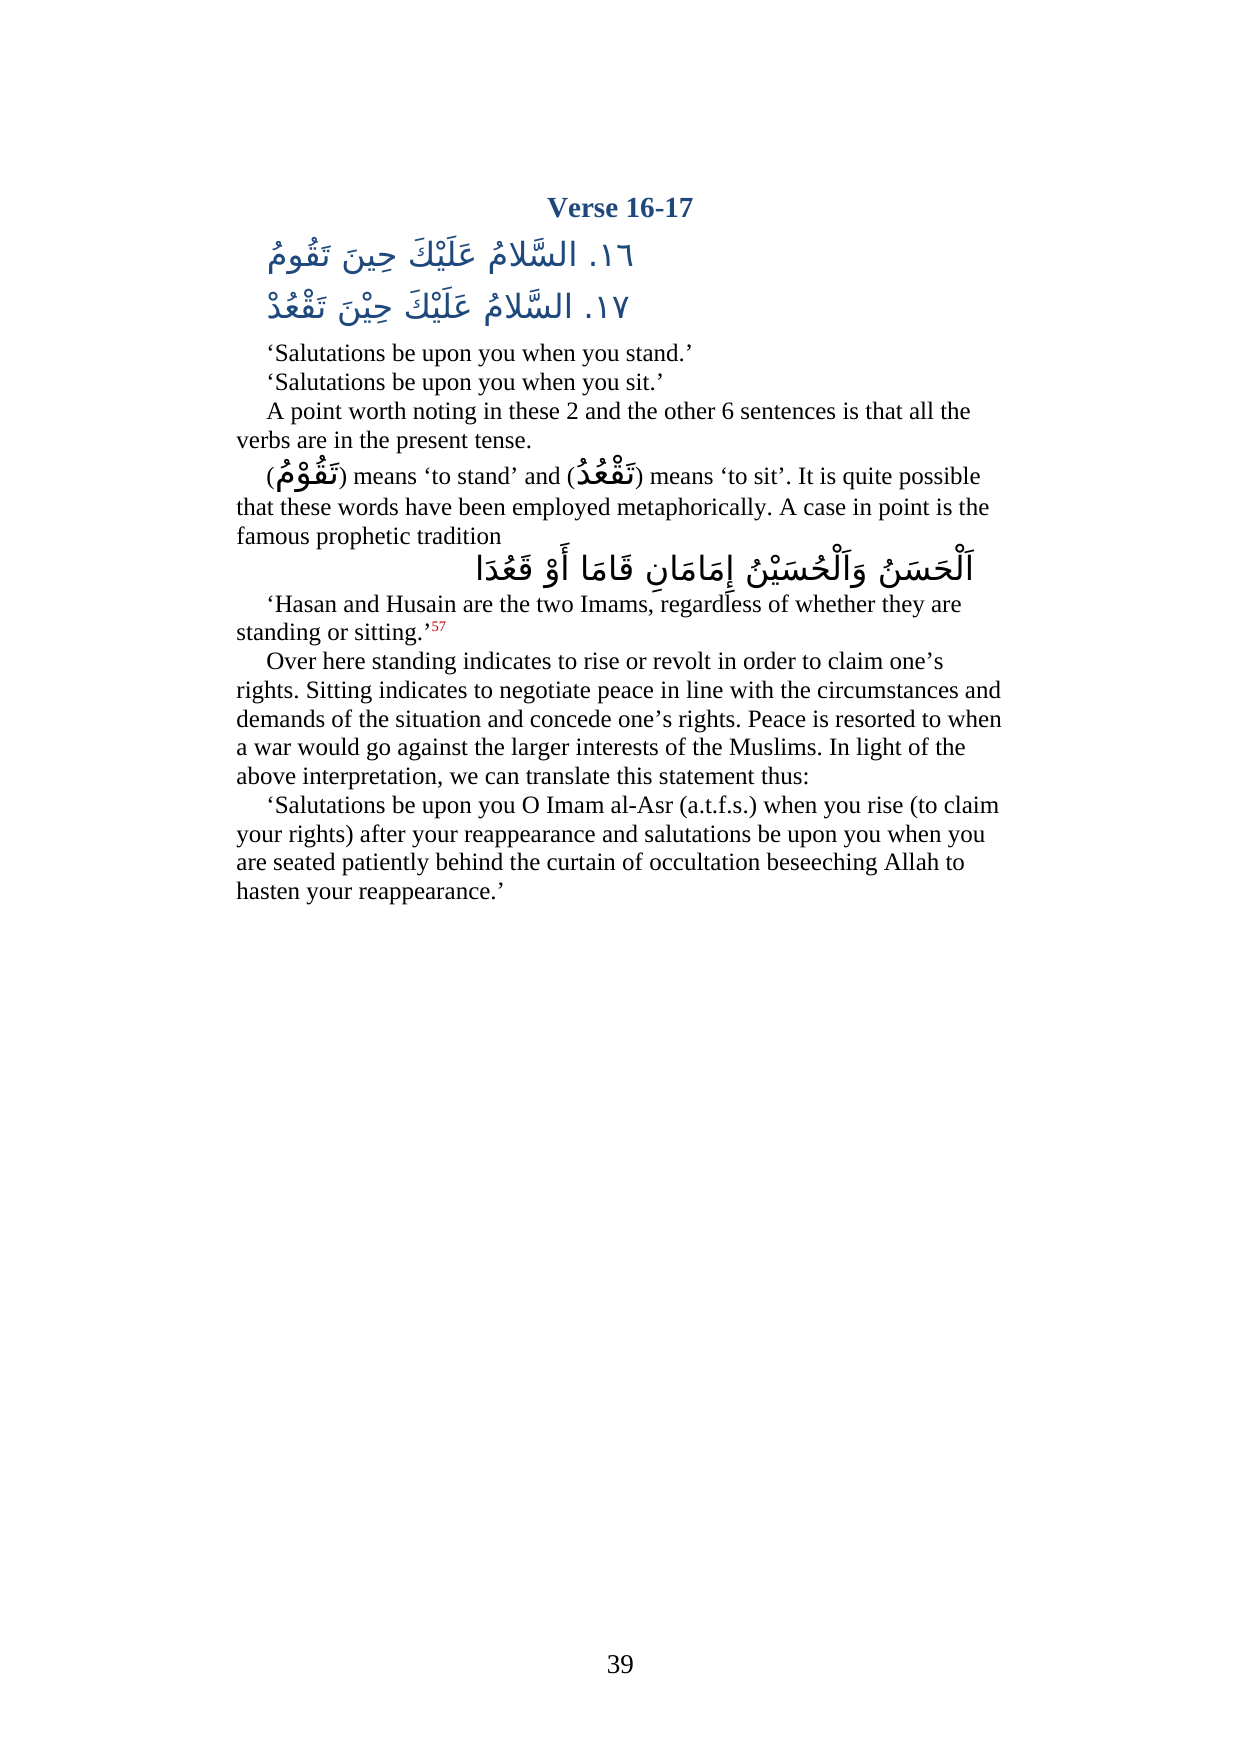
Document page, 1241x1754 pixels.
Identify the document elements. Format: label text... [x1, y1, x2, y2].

text ‘Hasan and Husain are the two Imams, regardless of whether they are standing or sitting.’57 [236, 589, 1004, 646]
subtitle Verse 16-17 [236, 190, 1004, 223]
text اَلْحَسَنُ وَاَلْحُسَيْنُ إِمَامَانِ قَامَا أَوْ قَعُدَا [236, 550, 1004, 589]
text ‘Salutations be upon you when you stand.’ [236, 338, 1004, 367]
subtitle ١٦. السَّلامُ عَلَيْكَ حِينَ تَقُومُ [236, 236, 1004, 274]
text ‘Salutations be upon you when you sit.’ [236, 367, 1004, 396]
text A point worth noting in these 2 and the other 6 sentences is that all the verbs are in the present tense. [236, 396, 1004, 453]
text (تَقُوْمُ) means ‘to stand’ and (تَقْعُدُ) means ‘to sit’. It is quite possible that these words have been employed metaphorically. A case in point is the famous prophetic tradition [236, 453, 1004, 550]
text Over here standing indicates to rise or revolt in order to claim one’s rights. Sitting indicates to negotiate peace in line with the circumstances and demands of the situation and concede one’s rights. Peace is resorted to when a war would go against the larger interests of the Muslims. In light of the above interpretation, we can translate this statement thus: [236, 646, 1004, 790]
text ‘Salutations be upon you O Imam al-Asr (a.t.f.s.) when you rise (to claim your rights) after your reappearance and salutations be upon you when you are seated patiently behind the curtain of occultation beseeching Allah to hasten your reappearance.’ [236, 790, 1004, 905]
subtitle ١٧. السَّلامُ عَلَيْكَ حِيْنَ تَقْعُدْ [236, 287, 1004, 326]
